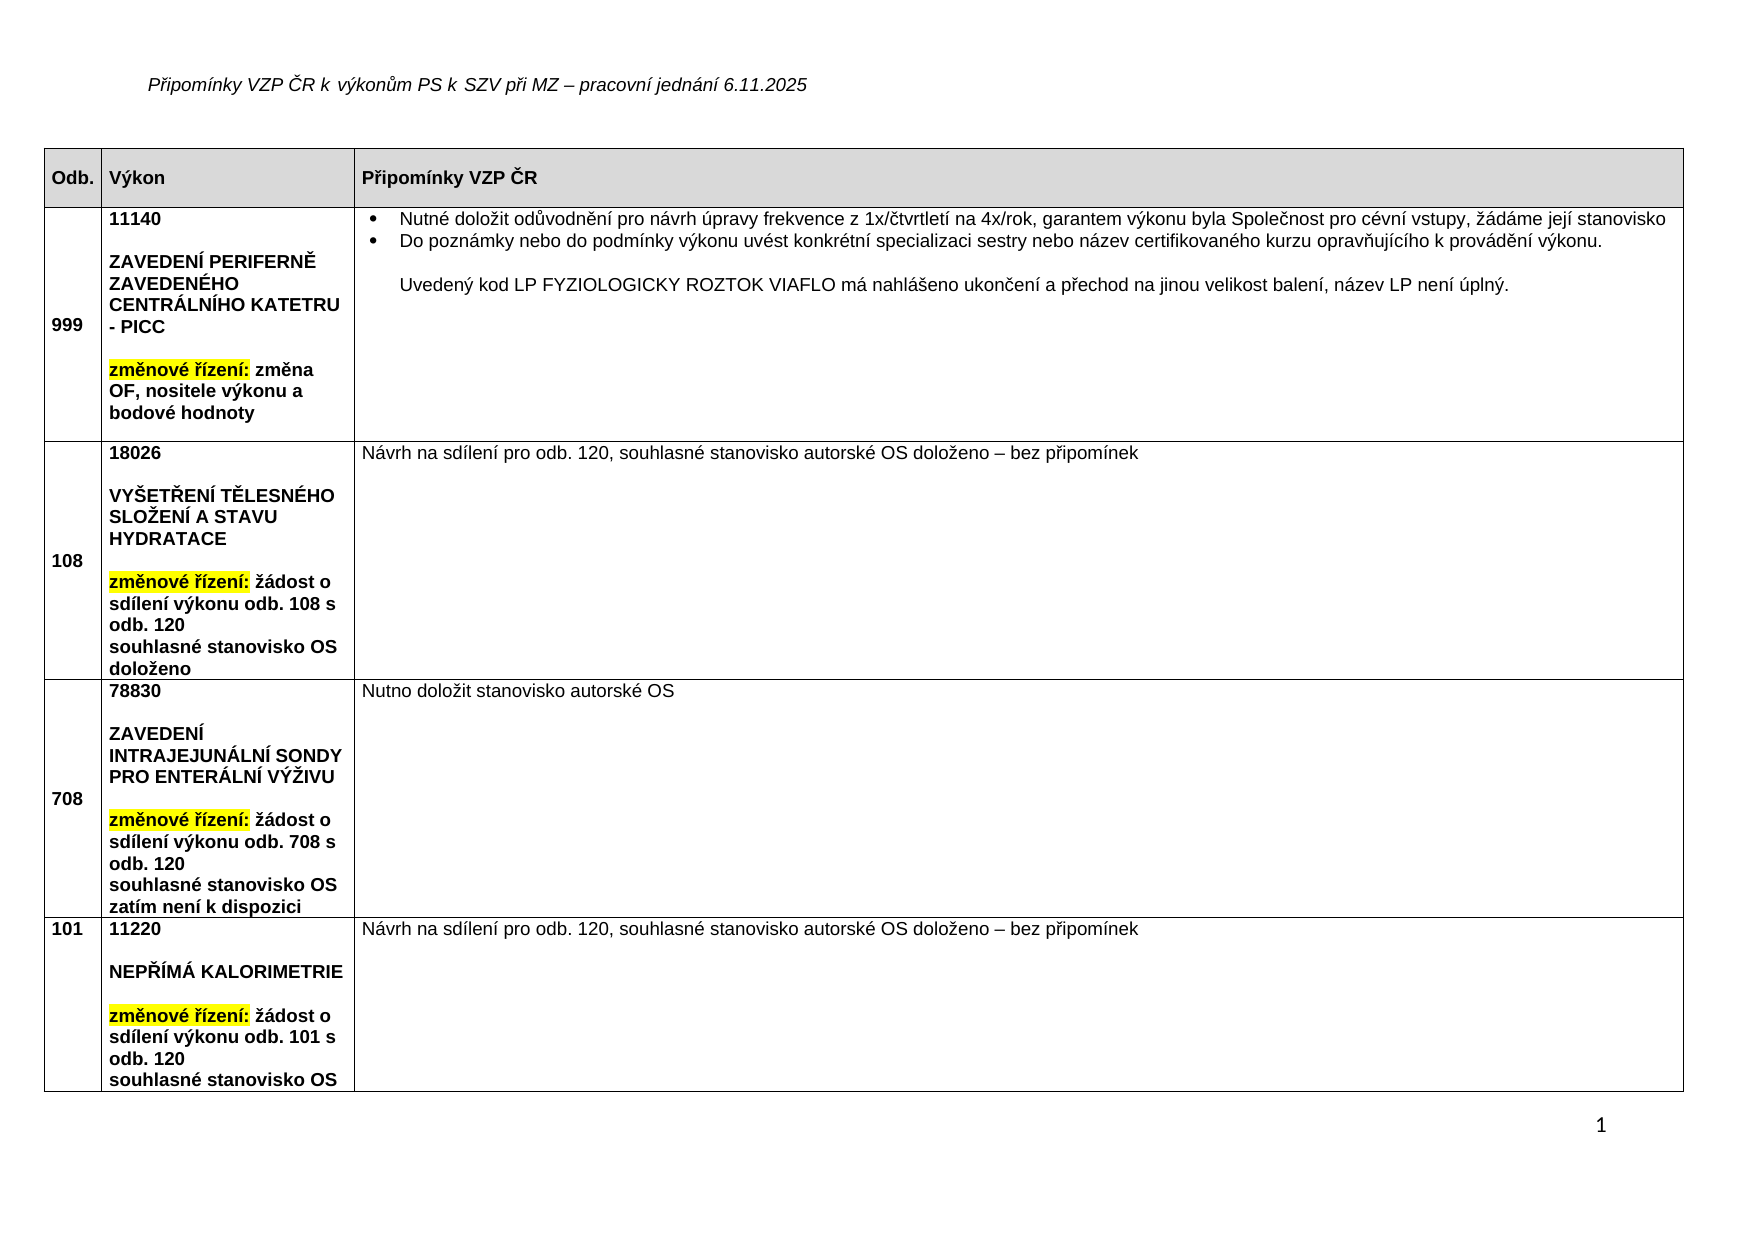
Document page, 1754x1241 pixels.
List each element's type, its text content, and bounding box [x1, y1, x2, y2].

table_header Výkon [102, 149, 354, 207]
table_cell Nutno doložit stanovisko autorské OS [355, 680, 1683, 917]
table_header Odb. [45, 149, 101, 207]
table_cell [102, 918, 354, 1091]
table_cell 11140 ZAVEDENÍ PERIFERNĚ ZAVEDENÉHO CENTRÁLNÍHO KATETRU - PICC změnové řízení: změna OF, nositele výkonu a bodové hodnoty [102, 208, 354, 441]
table_cell 78830 ZAVEDENÍ INTRAJEJUNÁLNÍ SONDY PRO ENTERÁLNÍ VÝŽIVU změnové řízení: žádost o sdílení výkonu odb. 708 s odb. 120 souhlasné stanovisko OS zatím není k dispozici [102, 680, 354, 917]
table_cell 999 [45, 208, 101, 441]
table_cell 708 [45, 680, 101, 917]
table_cell 18026 VYŠETŘENÍ TĚLESNÉHO SLOŽENÍ A STAVU HYDRATACE změnové řízení: žádost o sdílení výkonu odb. 108 s odb. 120 souhlasné stanovisko OS doloženo [102, 442, 354, 679]
table_cell Návrh na sdílení pro odb. 120, souhlasné stanovisko autorské OS doloženo – bez připomínek [355, 442, 1683, 679]
table_header Připomínky VZP ČR [355, 149, 1683, 207]
table_cell 108 [45, 442, 101, 679]
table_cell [355, 918, 1683, 1091]
table_cell 101 [45, 918, 101, 1091]
table_cell Nutné doložit odůvodnění pro návrh úpravy frekvence z 1x/čtvrtletí na 4x/rok, garantem výkonu byla Společnost pro cévní vstupy, žádáme její stanovisko Do poznámky nebo do podmínky výkonu uvést konkrétní specializaci sestry nebo název certifikovaného kurzu opravňujícího k provádění výkonu. Uvedený kod LP FYZIOLOGICKY ROZTOK VIAFLO má nahlášeno ukončení a přechod na jinou velikost balení, název LP není úplný. [355, 208, 1683, 441]
